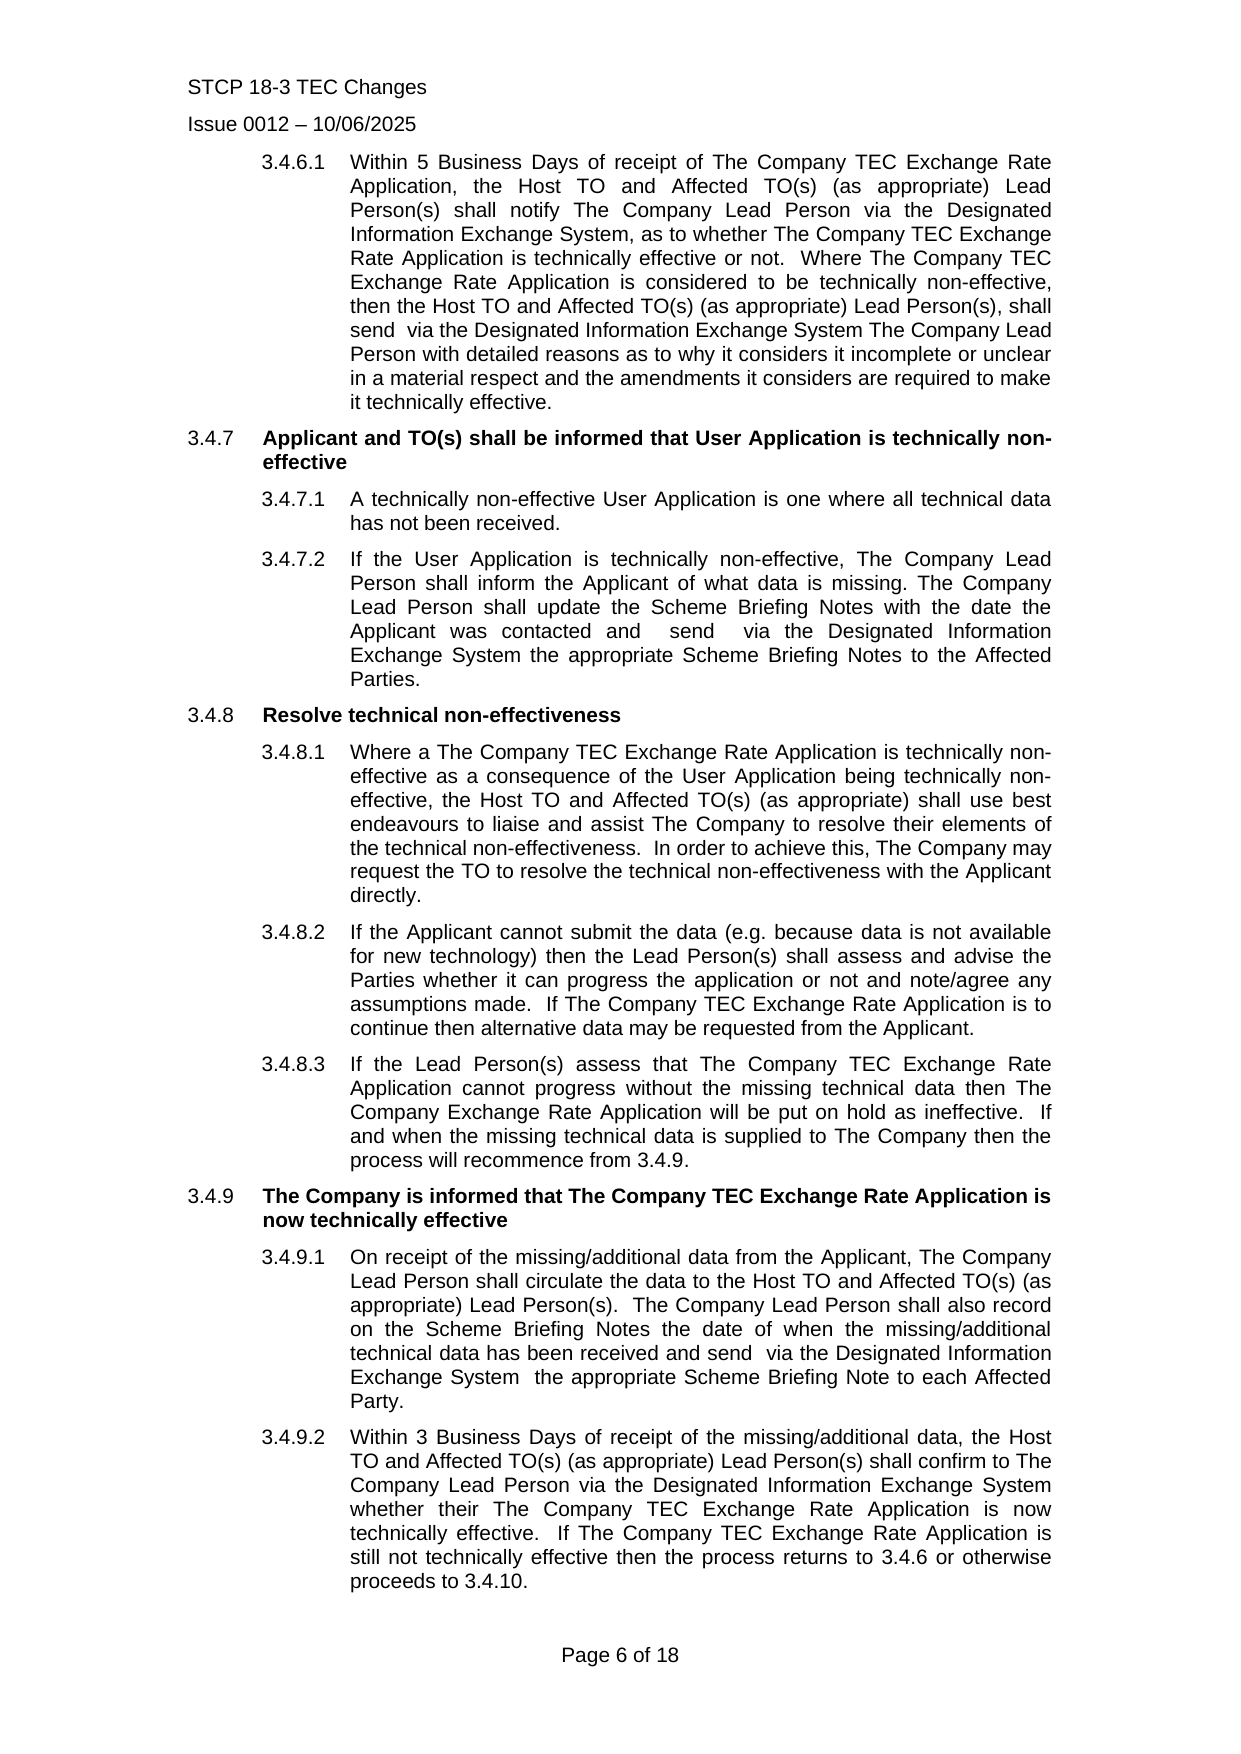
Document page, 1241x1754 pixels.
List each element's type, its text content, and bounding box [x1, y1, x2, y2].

subtitle On receipt of the missing/additional data from the Applicant, The Company Lead Person shall circulate the data to the Host TO and Affected TO(s) (as appropriate) Lead Person(s). The Company Lead Person shall also record on the Scheme Briefing Notes the date of when the missing/additional technical data has been received and send via the Designated Information Exchange System the appropriate Scheme Briefing Note to each Affected Party. [261, 1245, 1053, 1412]
subtitle Where a The Company TEC Exchange Rate Application is technically non-effective as a consequence of the User Application being technically non-effective, the Host TO and Affected TO(s) (as appropriate) shall use best endeavours to liaise and assist The Company to resolve their elements of the technical non-effectiveness. In order to achieve this, The Company may request the TO to resolve the technical non-effectiveness with the Applicant directly. [261, 739, 1053, 907]
subtitle A technically non-effective User Application is one where all technical data has not been received. [261, 486, 1053, 534]
subtitle Applicant and TO(s) shall be informed that User Application is technically non-effective [187, 426, 1053, 474]
subtitle If the User Application is technically non-effective, The Company Lead Person shall inform the Applicant of what data is missing. The Company Lead Person shall update the Scheme Briefing Notes with the date the Applicant was contacted and send via the Designated Information Exchange System the appropriate Scheme Briefing Notes to the Affected Parties. [261, 547, 1053, 691]
subtitle Resolve technical non-effectiveness [187, 703, 1053, 727]
subtitle The Company is informed that The Company TEC Exchange Rate Application is now technically effective [187, 1184, 1053, 1232]
subtitle If the Applicant cannot submit the data (e.g. because data is not available for new technology) then the Lead Person(s) shall assess and advise the Parties whether it can progress the application or not and note/agree any assumptions made. If The Company TEC Exchange Rate Application is to continue then alternative data may be requested from the Applicant. [261, 920, 1053, 1039]
subtitle If the Lead Person(s) assess that The Company TEC Exchange Rate Application cannot progress without the missing technical data then The Company Exchange Rate Application will be put on hold as ineffective. If and when the missing technical data is supplied to The Company then the process will recommence from 3.4.9. [261, 1052, 1053, 1172]
subtitle Within 5 Business Days of receipt of The Company TEC Exchange Rate Application, the Host TO and Affected TO(s) (as appropriate) Lead Person(s) shall notify The Company Lead Person via the Designated Information Exchange System, as to whether The Company TEC Exchange Rate Application is technically effective or not. Where The Company TEC Exchange Rate Application is considered to be technically non-effective, then the Host TO and Affected TO(s) (as appropriate) Lead Person(s), shall send via the Designated Information Exchange System The Company Lead Person with detailed reasons as to why it considers it incomplete or unclear in a material respect and the amendments it considers are required to make it technically effective. [261, 150, 1053, 413]
subtitle Within 3 Business Days of receipt of the missing/additional data, the Host TO and Affected TO(s) (as appropriate) Lead Person(s) shall confirm to The Company Lead Person via the Designated Information Exchange System whether their The Company TEC Exchange Rate Application is now technically effective. If The Company TEC Exchange Rate Application is still not technically effective then the process returns to 3.4.6 or otherwise proceeds to 3.4.10. [261, 1425, 1053, 1593]
